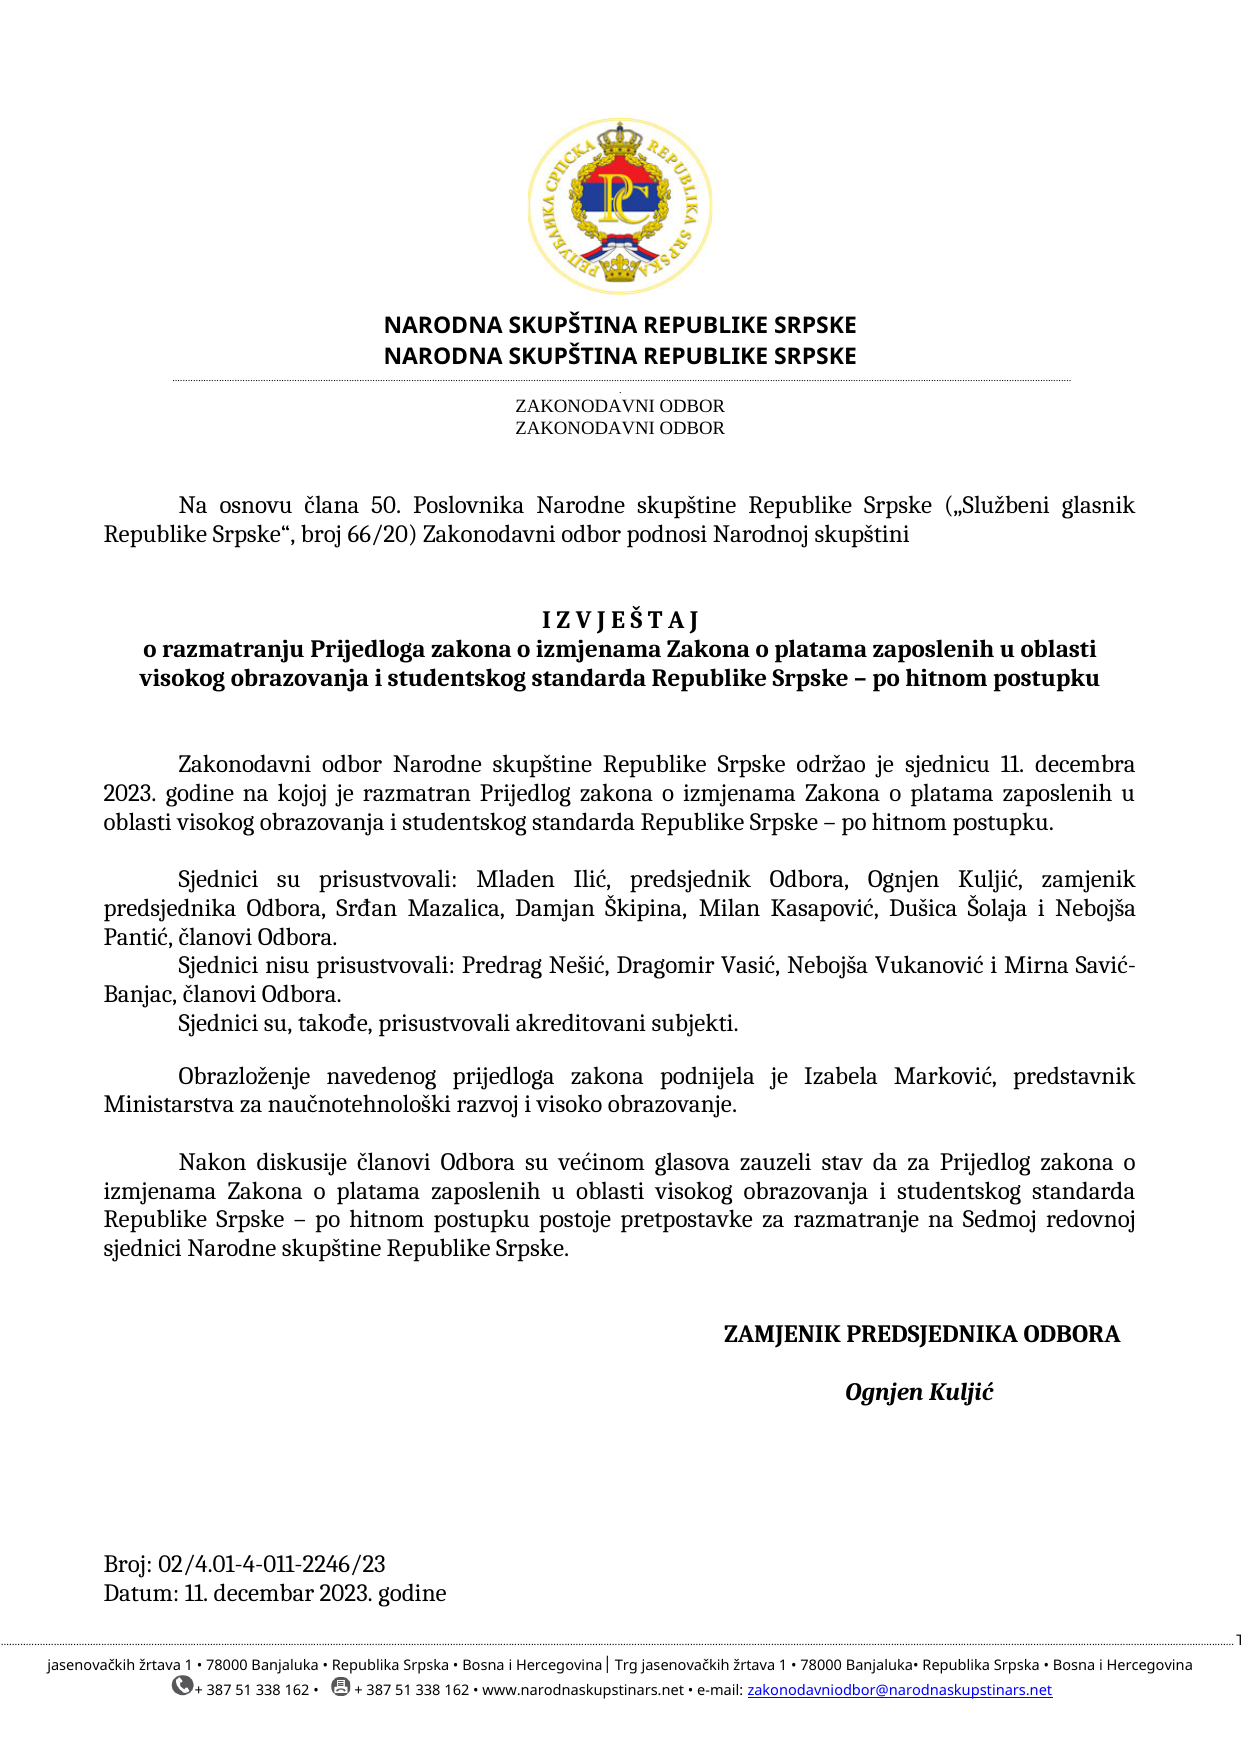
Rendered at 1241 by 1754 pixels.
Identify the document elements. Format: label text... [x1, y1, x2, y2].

text Sjednici su, takođe, prisustvovali akreditovani subjekti. [103, 1009, 1137, 1037]
text Nakon diskusije članovi Odbora su većinom glasova zauzeli stav da za Prijedlog zakona o izmjenama Zakona o platama zaposlenih u oblasti visokog obrazovanja i studentskog standarda Republike Srpske – po hitnom postupku postoje pretpostavke za razmatranje na Sedmoj redovnoj sjednici Narodne skupštine Republike Srpske. [103, 1148, 1137, 1263]
text Sjednici su prisustvovali: Mladen Ilić, predsjednik Odbora, Ognjen Kuljić, zamjenik predsjednika Odbora, Srđan Mazalica, Damjan Škipina, Milan Kasapović, Dušica Šolaja i Nebojša Pantić, članovi Odbora. [103, 865, 1137, 951]
text I Z V J E Š T A J [103, 606, 1137, 635]
text ZAMJENIK PREDSJEDNIKA ODBORA [103, 1320, 1137, 1349]
text Obrazloženje navedenog prijedloga zakona podnijela je Izabela Marković, predstavnik Ministarstva za naučnotehnološki razvoj i visoko obrazovanje. [103, 1062, 1137, 1119]
text o razmatranju Prijedloga zakona o izmjenama Zakona o platama zaposlenih u oblasti visokog obrazovanja i studentskog standarda Republike Srpske – po hitnom postupku [103, 635, 1137, 692]
text Zakonodavni odbor Narodne skupštine Republike Srpske održao je sjednicu 11. decembra 2023. godine na kojoj je razmatran Prijedlog zakona o izmjenama Zakona o platama zaposlenih u oblasti visokog obrazovanja i studentskog standarda Republike Srpske – po hitnom postupku. [103, 750, 1137, 836]
text Datum: 11. decembar 2023. godine [103, 1579, 1137, 1608]
text Broj: 02/4.01-4-011-2246/23 [103, 1550, 1137, 1579]
text Sjednici nisu prisustvovali: Predrag Nešić, Dragomir Vasić, Nebojša Vukanović i Mirna Savić-Banjac, članovi Odbora. [103, 951, 1137, 1009]
text Na osnovu člana 50. Poslovnika Narodne skupštine Republike Srpske („Službeni glasnik Republike Srpske“, broj 66/20) Zakonodavni odbor podnosi Narodnoj skupštini [103, 491, 1137, 549]
text Ognjen Kuljić [103, 1378, 1137, 1407]
